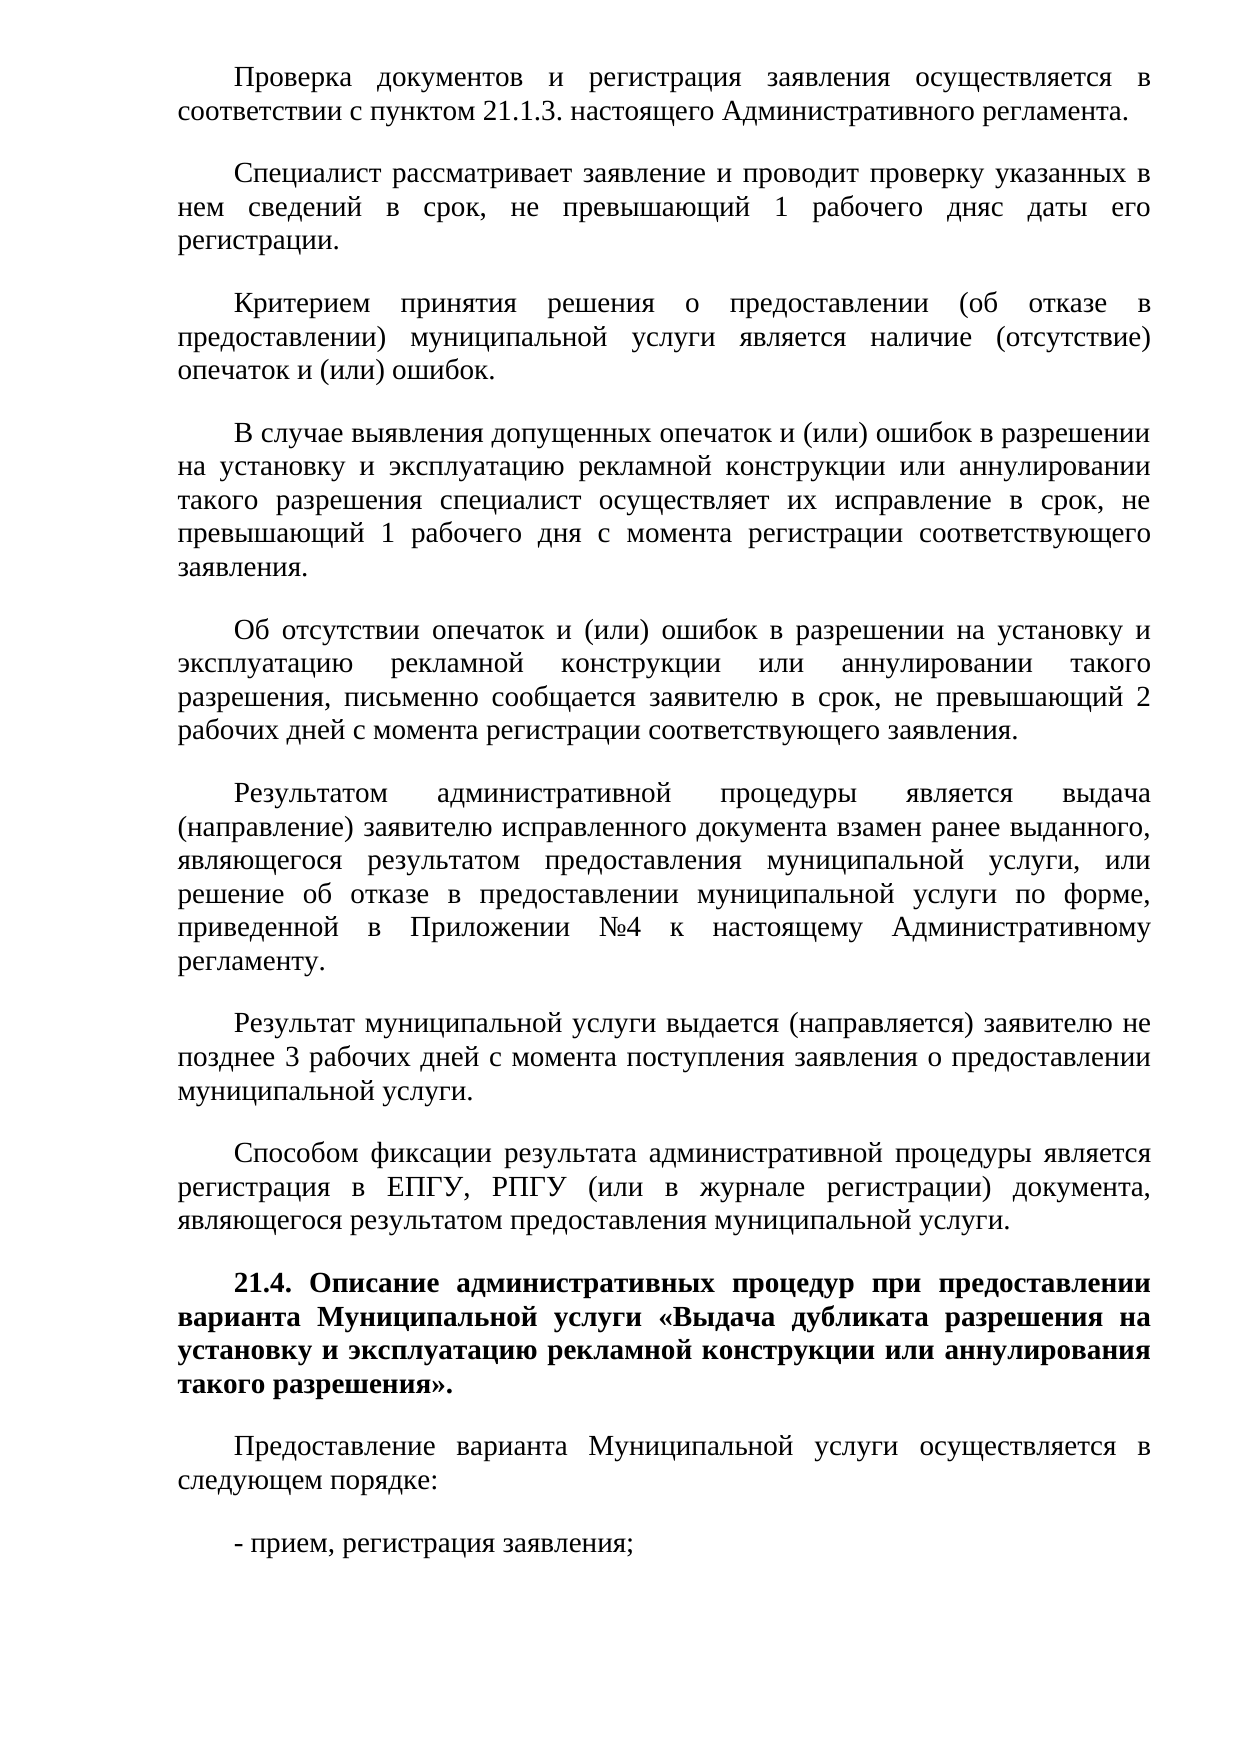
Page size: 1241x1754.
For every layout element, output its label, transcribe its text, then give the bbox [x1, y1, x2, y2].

text - прием, регистрация заявления; [177, 1525, 1152, 1558]
text Способом фиксации результата административной процедуры является регистрация в ЕПГУ, РПГУ (или в журнале регистрации) документа, являющегося результатом предоставления муниципальной услуги. [177, 1135, 1152, 1236]
text Проверка документов и регистрация заявления осуществляется в соответствии с пунктом 21.1.3. настоящего Административного регламента. [177, 59, 1152, 126]
text Результат муниципальной услуги выдается (направляется) заявителю не позднее 3 рабочих дней с момента поступления заявления о предоставлении муниципальной услуги. [177, 1006, 1152, 1106]
text Специалист рассматривает заявление и проводит проверку указанных в нем сведений в срок, не превышающий 1 рабочего дняс даты его регистрации. [177, 155, 1152, 256]
text В случае выявления допущенных опечаток и (или) ошибок в разрешении на установку и эксплуатацию рекламной конструкции или аннулировании такого разрешения специалист осуществляет их исправление в срок, не превышающий 1 рабочего дня с момента регистрации соответствующего заявления. [177, 415, 1152, 583]
text Об отсутствии опечаток и (или) ошибок в разрешении на установку и эксплуатацию рекламной конструкции или аннулировании такого разрешения, письменно сообщается заявителю в срок, не превышающий 2 рабочих дней с момента регистрации соответствующего заявления. [177, 612, 1152, 746]
text Предоставление варианта Муниципальной услуги осуществляется в следующем порядке: [177, 1428, 1152, 1496]
text Результатом административной процедуры является выдача (направление) заявителю исправленного документа взамен ранее выданного, являющегося результатом предоставления муниципальной услуги, или решение об отказе в предоставлении муниципальной услуги по форме, приведенной в Приложении №4 к настоящему Административному регламенту. [177, 775, 1152, 976]
text 21.4. Описание административных процедур при предоставлении варианта Муниципальной услуги «Выдача дубликата разрешения на установку и эксплуатацию рекламной конструкции или аннулирования такого разрешения». [177, 1265, 1152, 1399]
text Критерием принятия решения о предоставлении (об отказе в предоставлении) муниципальной услуги является наличие (отсутствие) опечаток и (или) ошибок. [177, 285, 1152, 386]
